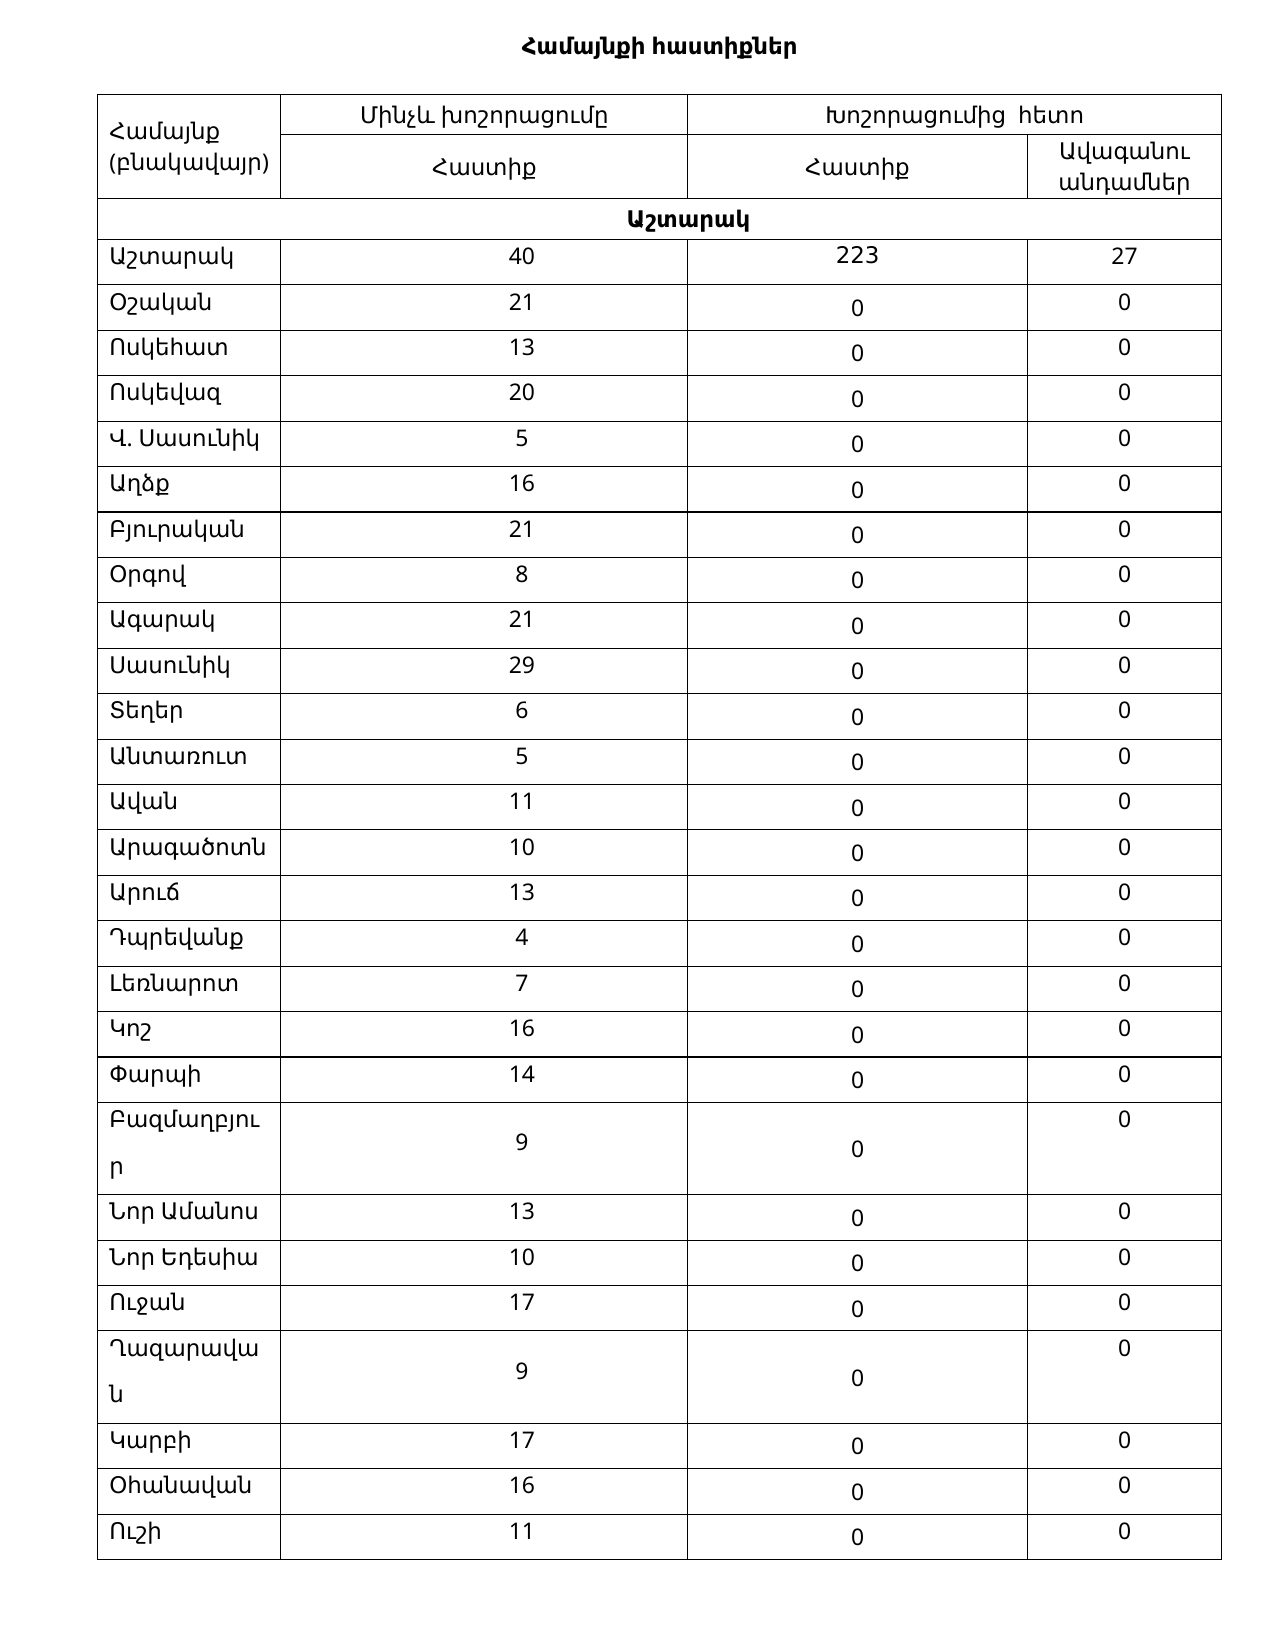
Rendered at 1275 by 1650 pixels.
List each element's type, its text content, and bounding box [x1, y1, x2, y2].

table_cell 21 [281, 603, 687, 648]
table_cell Օրգով [98, 558, 280, 602]
table_cell 11 [281, 785, 687, 829]
table_cell 13 [281, 876, 687, 920]
table_cell 6 [281, 694, 687, 738]
table_cell 29 [281, 649, 687, 693]
table_cell 0 [1028, 1515, 1221, 1559]
table_cell Բյուրական [98, 513, 280, 557]
table_cell 0 [1028, 1195, 1221, 1239]
table_cell 27 [1028, 240, 1221, 284]
table_cell 0 [688, 376, 1027, 421]
table_cell 0 [1028, 830, 1221, 875]
table_cell 0 [688, 740, 1027, 784]
table_cell 0 [688, 1331, 1027, 1423]
table_cell 0 [688, 558, 1027, 602]
table_cell 0 [1028, 558, 1221, 602]
table_cell 17 [281, 1424, 687, 1468]
table_cell Տեղեր [98, 694, 280, 738]
table_cell 0 [688, 830, 1027, 875]
table_cell 0 [688, 1286, 1027, 1330]
table_cell Բազմաղբյուր [98, 1103, 280, 1194]
table_cell 16 [281, 1012, 687, 1056]
table_cell 223 [688, 240, 1027, 284]
table_cell 0 [1028, 1331, 1221, 1423]
table_cell Անտառուտ [98, 740, 280, 784]
table_cell [966, 199, 1221, 239]
table_cell 0 [1028, 921, 1221, 966]
table_cell 0 [688, 921, 1027, 966]
table_cell Հաստիք [281, 135, 687, 197]
table_cell 0 [1028, 649, 1221, 693]
table_cell 0 [688, 422, 1027, 466]
table_cell 0 [1028, 694, 1221, 738]
table_cell 0 [688, 1195, 1027, 1239]
table_cell 14 [281, 1058, 687, 1102]
table_cell 0 [688, 513, 1027, 557]
table_cell Ոսկեվազ [98, 376, 280, 421]
table_cell Սասունիկ [98, 649, 280, 693]
table_cell Լեռնարոտ [98, 967, 280, 1011]
table_cell 0 [688, 1012, 1027, 1056]
table_cell 13 [281, 331, 687, 375]
table_cell Վ. Սասունիկ [98, 422, 280, 466]
table_cell 0 [1028, 603, 1221, 648]
table_cell 4 [281, 921, 687, 966]
table_cell Աղձք [98, 467, 280, 511]
table_cell [98, 199, 363, 239]
table_cell 0 [688, 331, 1027, 375]
table_cell 0 [1028, 1012, 1221, 1056]
table_cell 20 [281, 376, 687, 421]
table_cell 0 [688, 967, 1027, 1011]
table_cell 0 [688, 649, 1027, 693]
table_cell 0 [1028, 1241, 1221, 1285]
table_cell Ավագանու անդամներ [1028, 135, 1221, 197]
table_cell Ուջան [98, 1286, 280, 1330]
table_cell 9 [281, 1103, 687, 1194]
table_cell Դպրեվանք [98, 921, 280, 966]
table_cell Փարպի [98, 1058, 280, 1102]
table_cell 21 [281, 285, 687, 330]
table_cell 16 [281, 1469, 687, 1513]
table_header Համայնք (բնակավայր) [98, 95, 280, 197]
table_cell 0 [1028, 785, 1221, 829]
table_cell 0 [688, 285, 1027, 330]
table_cell 0 [1028, 1424, 1221, 1468]
table_cell Կոշ [98, 1012, 280, 1056]
table_cell Ագարակ [98, 603, 280, 648]
table_cell Ուշի [98, 1515, 280, 1559]
table_cell 0 [1028, 1469, 1221, 1513]
table_cell Ավան [98, 785, 280, 829]
table_cell 0 [688, 1424, 1027, 1468]
table_cell 0 [1028, 1286, 1221, 1330]
table_cell 0 [688, 467, 1027, 511]
table_cell 0 [688, 603, 1027, 648]
table_cell 10 [281, 830, 687, 875]
table_cell 5 [281, 422, 687, 466]
table_cell 0 [688, 1103, 1027, 1194]
table_cell Հաստիք [688, 135, 1027, 197]
table_cell Ղազարավան [98, 1331, 280, 1423]
table_cell Արուճ [98, 876, 280, 920]
table_cell Աշտարակ [98, 240, 280, 284]
table_cell 0 [1028, 740, 1221, 784]
table_cell 0 [1028, 285, 1221, 330]
table_cell 16 [281, 467, 687, 511]
table_cell 10 [281, 1241, 687, 1285]
table_cell 0 [688, 694, 1027, 738]
table_cell Արագածոտն [98, 830, 280, 875]
table_cell 0 [688, 1058, 1027, 1102]
table_cell 5 [281, 740, 687, 784]
table_cell 21 [281, 513, 687, 557]
table_cell Օշական [98, 285, 280, 330]
table_cell 9 [281, 1331, 687, 1423]
table_cell 0 [1028, 1058, 1221, 1102]
table_cell 13 [281, 1195, 687, 1239]
table_cell 0 [1028, 331, 1221, 375]
table_cell 0 [688, 1469, 1027, 1513]
table_cell Նոր Ամանոս [98, 1195, 280, 1239]
table_header Մինչև խոշորացումը [281, 95, 687, 134]
table_cell Օհանավան [98, 1469, 280, 1513]
table_cell Ոսկեհատ [98, 331, 280, 375]
table_cell 0 [688, 1515, 1027, 1559]
table_cell 7 [281, 967, 687, 1011]
table_cell Նոր Եդեսիա [98, 1241, 280, 1285]
table_cell 0 [1028, 967, 1221, 1011]
table_cell 0 [1028, 467, 1221, 511]
text Համայնքի հաստիքներ [133, 29, 1186, 61]
table_cell 17 [281, 1286, 687, 1330]
table_cell Կարբի [98, 1424, 280, 1468]
table_cell 40 [281, 240, 687, 284]
table_cell 0 [1028, 513, 1221, 557]
table_cell Աշտարակ [363, 199, 966, 239]
table_cell 0 [688, 785, 1027, 829]
table_cell 0 [1028, 422, 1221, 466]
table_header Խոշորացումից հետո [688, 95, 1221, 134]
table_cell 0 [688, 1241, 1027, 1285]
table_cell 0 [688, 876, 1027, 920]
table_cell 0 [1028, 1103, 1221, 1194]
table_cell 0 [1028, 376, 1221, 421]
table_cell 8 [281, 558, 687, 602]
table_cell 0 [1028, 876, 1221, 920]
table_cell 11 [281, 1515, 687, 1559]
